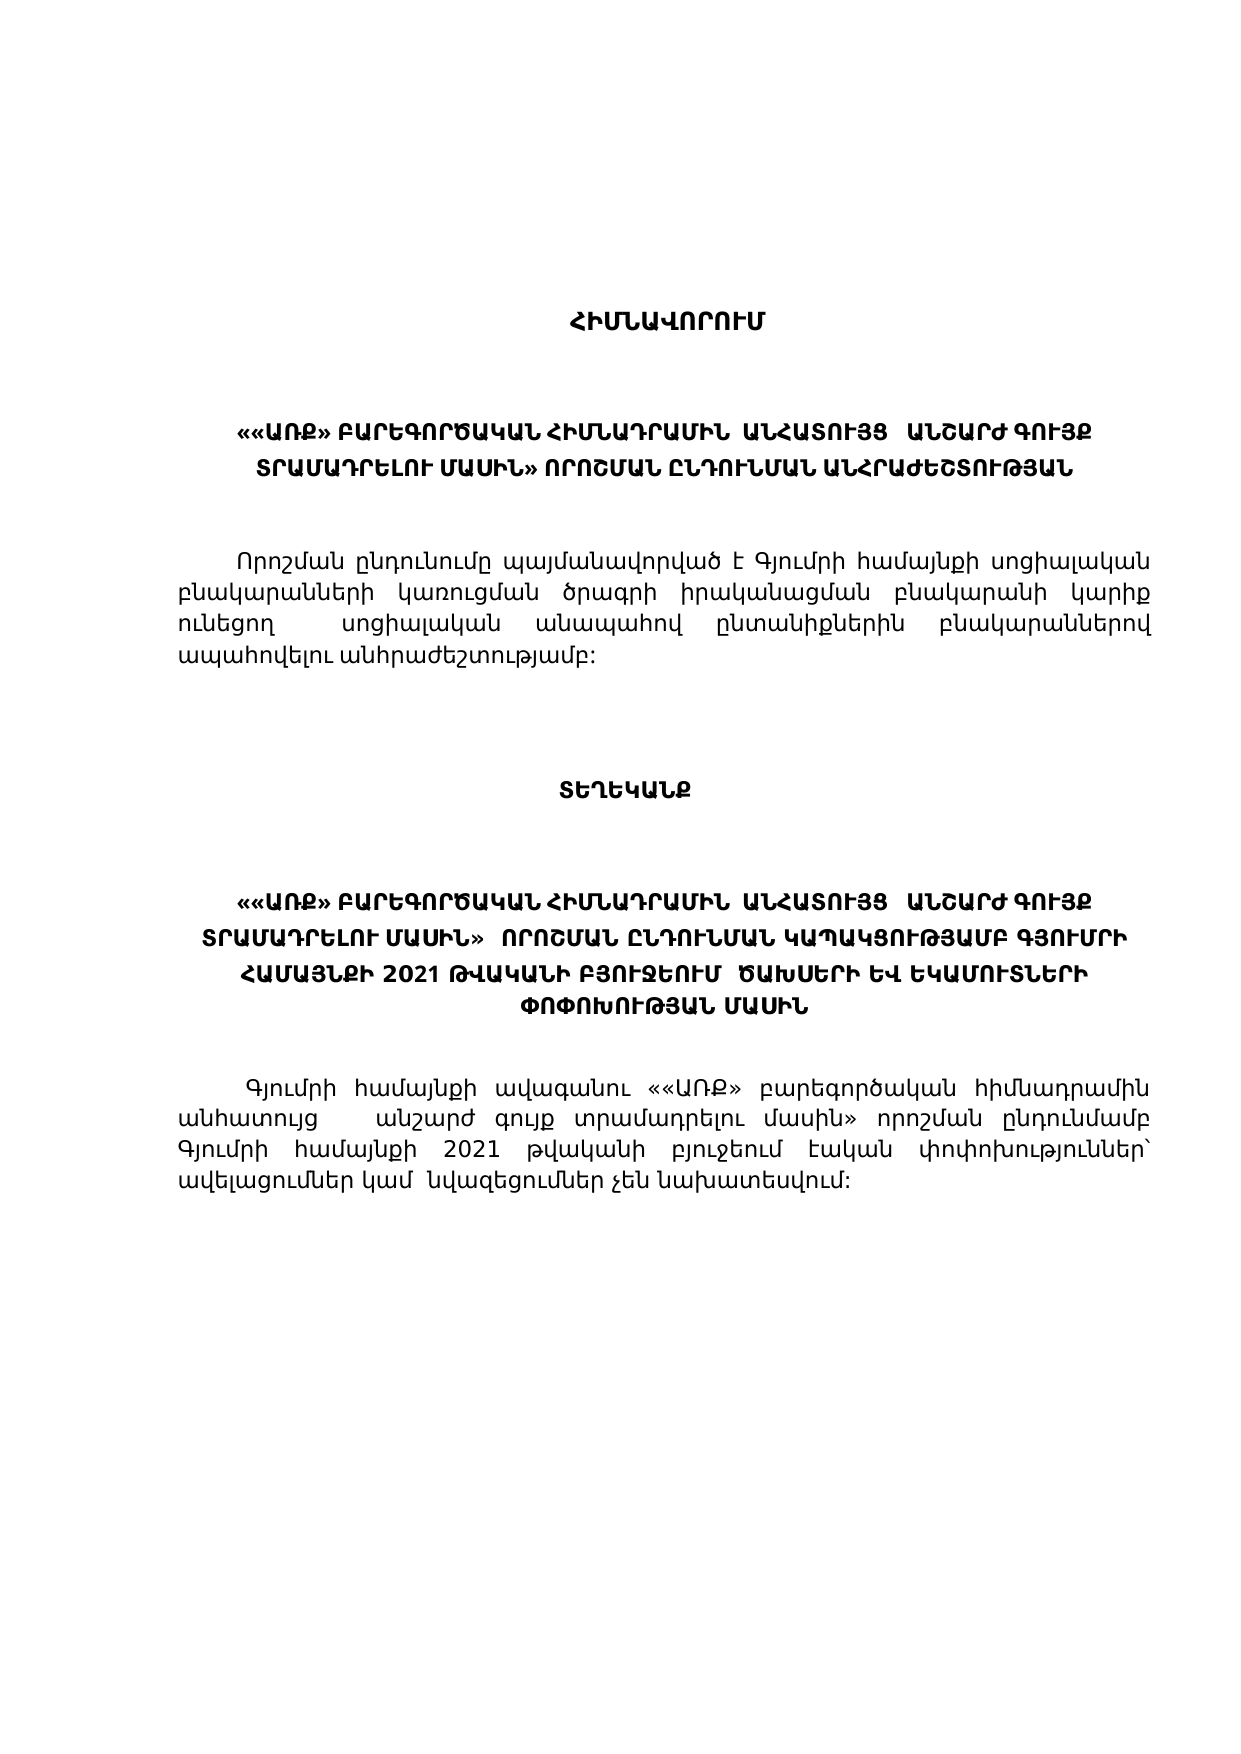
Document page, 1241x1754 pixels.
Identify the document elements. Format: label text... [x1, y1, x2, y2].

text ՀԻՄՆԱՎՈՐՈՒՄ [177, 303, 1152, 337]
text ««ԱՌՔ» ԲԱՐԵԳՈՐԾԱԿԱՆ ՀԻՄՆԱԴՐԱՄԻՆ ԱՆՀԱՏՈՒՅՑ ԱՆՇԱՐԺ ԳՈՒՅՔ ՏՐԱՄԱԴՐԵԼՈՒ ՄԱՍԻՆ» ՈՐՈՇՄԱՆ ԸՆԴՈՒՆՄԱՆ ԿԱՊԱԿՑՈՒԹՅԱՄԲ ԳՅՈՒՄՐԻ ՀԱՄԱՅՆՔԻ 2021 ԹՎԱԿԱՆԻ ԲՅՈՒՋԵՈՒՄ ԾԱԽՍԵՐԻ ԵՎ ԵԿԱՄՈՒՏՆԵՐԻ ՓՈՓՈԽՈՒԹՅԱՆ ՄԱՍԻՆ [177, 886, 1152, 1019]
text Որոշման ընդունումը պայմանավորված է Գյումրի համայնքի սոցիալական բնակարանների կառուցման ծրագրի իրականացման բնակարանի կարիք ունեցող սոցիալական անապահով ընտանիքներին բնակարաններով ապահովելու անհրաժեշտությամբ: [177, 545, 1152, 670]
text Գյումրի համայնքի ավագանու ««ԱՌՔ» բարեգործական հիմնադրամին անհատույց անշարժ գույք տրամադրելու մասին» որոշման ընդունմամբ Գյումրի համայնքի 2021 թվականի բյուջեում էական փոփոխություններ՝ ավելացումներ կամ նվազեցումներ չեն նախատեսվում: [177, 1075, 1152, 1193]
text ՏԵՂԵԿԱՆՔ [177, 777, 1152, 803]
text ««ԱՌՔ» ԲԱՐԵԳՈՐԾԱԿԱՆ ՀԻՄՆԱԴՐԱՄԻՆ ԱՆՀԱՏՈՒՅՑ ԱՆՇԱՐԺ ԳՈՒՅՔ ՏՐԱՄԱԴՐԵԼՈՒ ՄԱՍԻՆ» ՈՐՈՇՄԱՆ ԸՆԴՈՒՆՄԱՆ ԱՆՀՐԱԺԵՇՏՈՒԹՅԱՆ [177, 416, 1152, 483]
